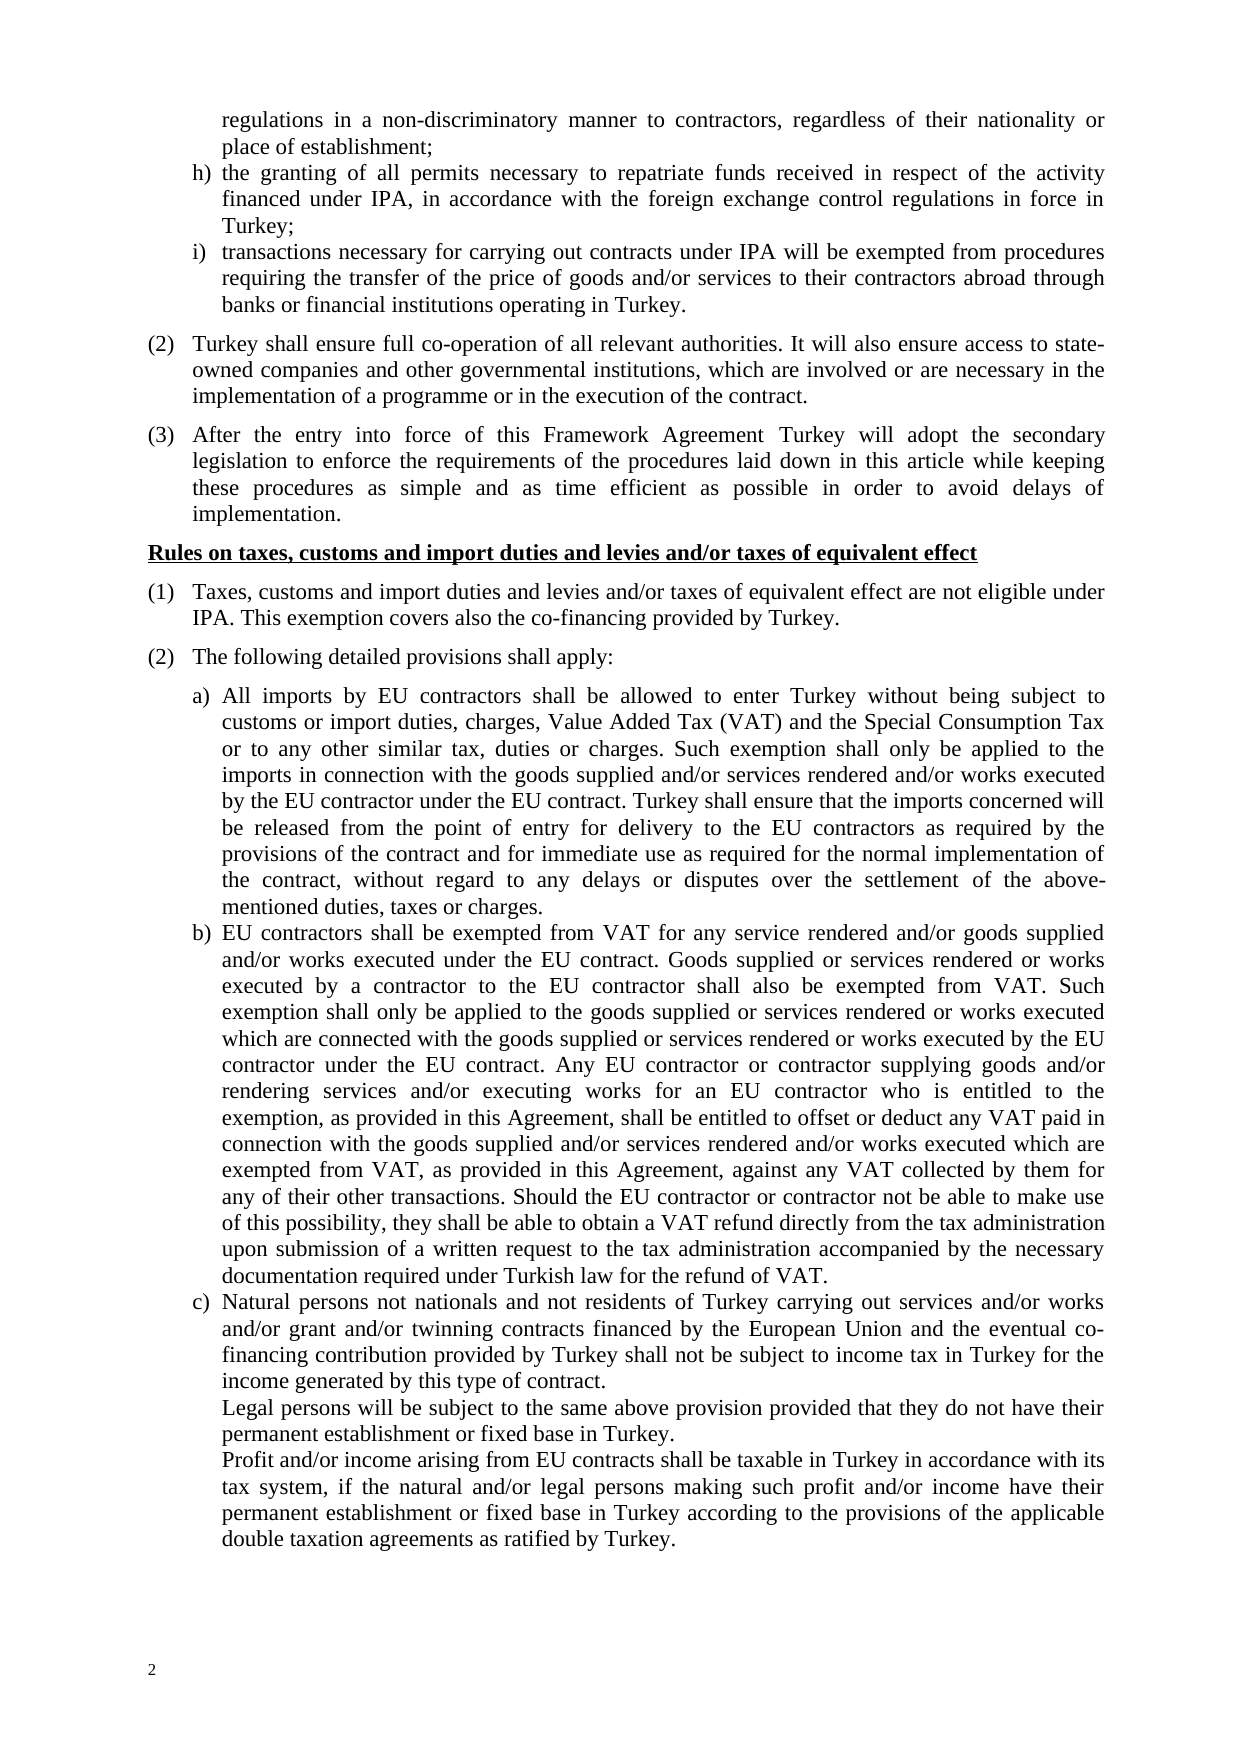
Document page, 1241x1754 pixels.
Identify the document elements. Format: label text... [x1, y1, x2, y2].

text (3) After the entry into force of this Framework Agreement Turkey will adopt the secondary legislation to enforce the requirements of the procedures laid down in this article while keeping these procedures as simple and as time efficient as possible in order to avoid delays of implementation. [148, 421, 1106, 527]
text (2) The following detailed provisions shall apply: [148, 643, 1106, 669]
text Profit and/or income arising from EU contracts shall be taxable in Turkey in accordance with its tax system, if the natural and/or legal persons making such profit and/or income have their permanent establishment or fixed base in Turkey according to the provisions of the applicable double taxation agreements as ratified by Turkey. [222, 1446, 1106, 1552]
list Legal persons will be subject to the same above provision provided that they do not have their permanent establishment or fixed base in Turkey. [222, 1394, 1106, 1446]
list Natural persons not nationals and not residents of Turkey carrying out services and/or works and/or grant and/or twinning contracts financed by the European Union and the eventual co-financing contribution provided by Turkey shall not be subject to income tax in Turkey for the income generated by this type of contract. [192, 1288, 1106, 1394]
text (1) Taxes, customs and import duties and levies and/or taxes of equivalent effect are not eligible under IPA. This exemption covers also the co-financing provided by . [148, 578, 1106, 631]
text Rules on taxes, customs and import duties and levies and/or taxes of equivalent effect [148, 539, 1106, 566]
text (2) shall ensure full co-operation of all relevant authorities. It will also ensure access to state-owned companies and other governmental institutions, which are involved or are necessary in the implementation of a programme or in the execution of the contract. [148, 330, 1106, 409]
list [192, 106, 1106, 159]
list EU contractors shall be exempted from VAT for any service rendered and/or goods supplied and/or works executed under the EU contract. Goods supplied or services rendered or works executed by a contractor to the EU contractor shall also be exempted from VAT. Such exemption shall only be applied to the goods supplied or services rendered or works executed which are connected with the goods supplied or services rendered or works executed by the EU contractor under the EU contract. Any EU contractor or contractor supplying goods and/or rendering services and/or executing works for an EU contractor who is entitled to the exemption, as provided in this Agreement, shall be entitled to offset or deduct any VAT paid in connection with the goods supplied and/or services rendered and/or works executed which are exempted from VAT, as provided in this Agreement, against any VAT collected by them for any of their other transactions. Should the EU contractor or contractor not be able to make use of this possibility, they shall be able to obtain a VAT refund directly from the tax administration upon submission of a written request to the tax administration accompanied by the necessary documentation required under Turkish law for the refund of VAT. [192, 919, 1106, 1288]
list the granting of all permits necessary to repatriate funds received in respect of the activity financed under IPA, in accordance with the foreign exchange control regulations in force in Turkey; [192, 159, 1106, 238]
list transactions necessary for carrying out contracts under IPA will be exempted from procedures requiring the transfer of the price of goods and/or services to their contractors abroad through banks or financial institutions operating in Turkey. [192, 238, 1106, 317]
list All imports by EU contractors shall be allowed to enter Turkey without being subject to customs or import duties, charges, Value Added Tax (VAT) and the Special Consumption Tax or to any other similar tax, duties or charges. Such exemption shall only be applied to the imports in connection with the goods supplied and/or services rendered and/or works executed by the EU contractor under the EU contract. Turkey shall ensure that the imports concerned will be released from the point of entry for delivery to the EU contractors as required by the provisions of the contract and for immediate use as required for the normal implementation of the contract, without regard to any delays or disputes over the settlement of the above-mentioned duties, taxes or charges. [192, 682, 1106, 919]
